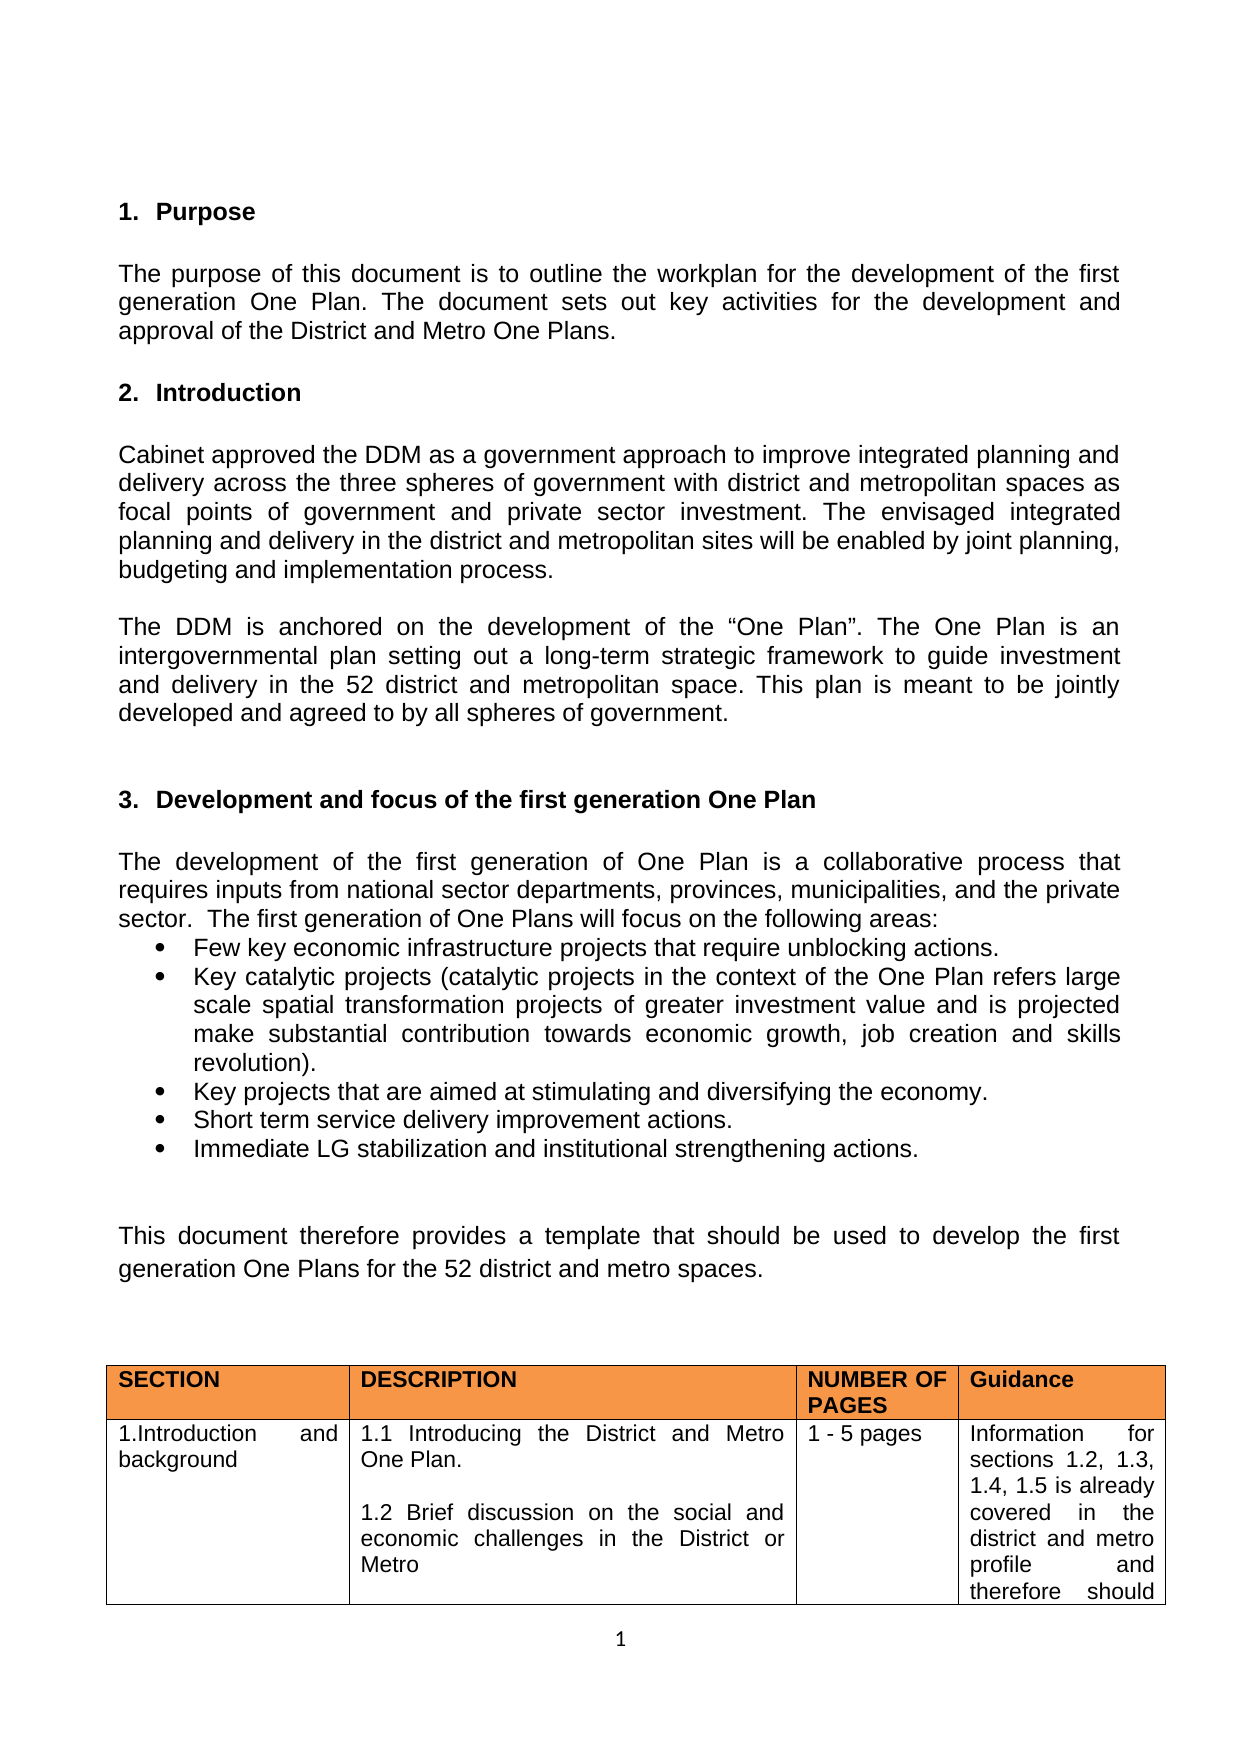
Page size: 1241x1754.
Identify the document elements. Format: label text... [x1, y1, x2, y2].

table_cell 1 - 5 pages [797, 1420, 958, 1604]
list Short term service delivery improvement actions. [156, 1106, 1122, 1134]
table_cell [959, 1420, 1165, 1604]
table_header Guidance [959, 1366, 1165, 1419]
table_header NUMBER OF PAGES [797, 1366, 958, 1419]
text The DDM is anchored on the development of the “One Plan”. The One Plan is an intergovernmental plan setting out a long-term strategic framework to guide investment and delivery in the 52 district and metropolitan space. This plan is meant to be jointly developed and agreed to by all spheres of government. [118, 612, 1122, 727]
list Development and focus of the first generation One Plan [118, 785, 1122, 813]
list Few key economic infrastructure projects that require unblocking actions. [156, 933, 1122, 962]
list Key projects that are aimed at stimulating and diversifying the economy. [156, 1077, 1122, 1106]
list Key catalytic projects (catalytic projects in the context of the One Plan refers large scale spatial transformation projects of greater investment value and is projected make substantial contribution towards economic growth, job creation and skills revolution). [156, 962, 1122, 1077]
table_cell 1.Introduction and background [107, 1420, 349, 1604]
list Immediate LG stabilization and institutional strengthening actions. [156, 1134, 1122, 1163]
text Cabinet approved the DDM as a government approach to improve integrated planning and delivery across the three spheres of government with district and metropolitan spaces as focal points of government and private sector investment. The envisaged integrated planning and delivery in the district and metropolitan sites will be enabled by joint planning, budgeting and implementation process. [118, 440, 1122, 583]
text The purpose of this document is to outline the workplan for the development of the first generation One Plan. The document sets out key activities for the development and approval of the District and Metro One Plans. [118, 259, 1122, 345]
table_header SECTION [107, 1366, 349, 1419]
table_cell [350, 1420, 796, 1604]
list Introduction [118, 378, 1122, 407]
table_header DESCRIPTION [350, 1366, 796, 1419]
list Purpose [118, 197, 1122, 226]
text This document therefore provides a template that should be used to develop the first generation One Plans for the 52 district and metro spaces. [118, 1221, 1122, 1282]
text The development of the first generation of One Plan is a collaborative process that requires inputs from national sector departments, provinces, municipalities, and the private sector. The first generation of One Plans will focus on the following areas: [118, 846, 1122, 933]
